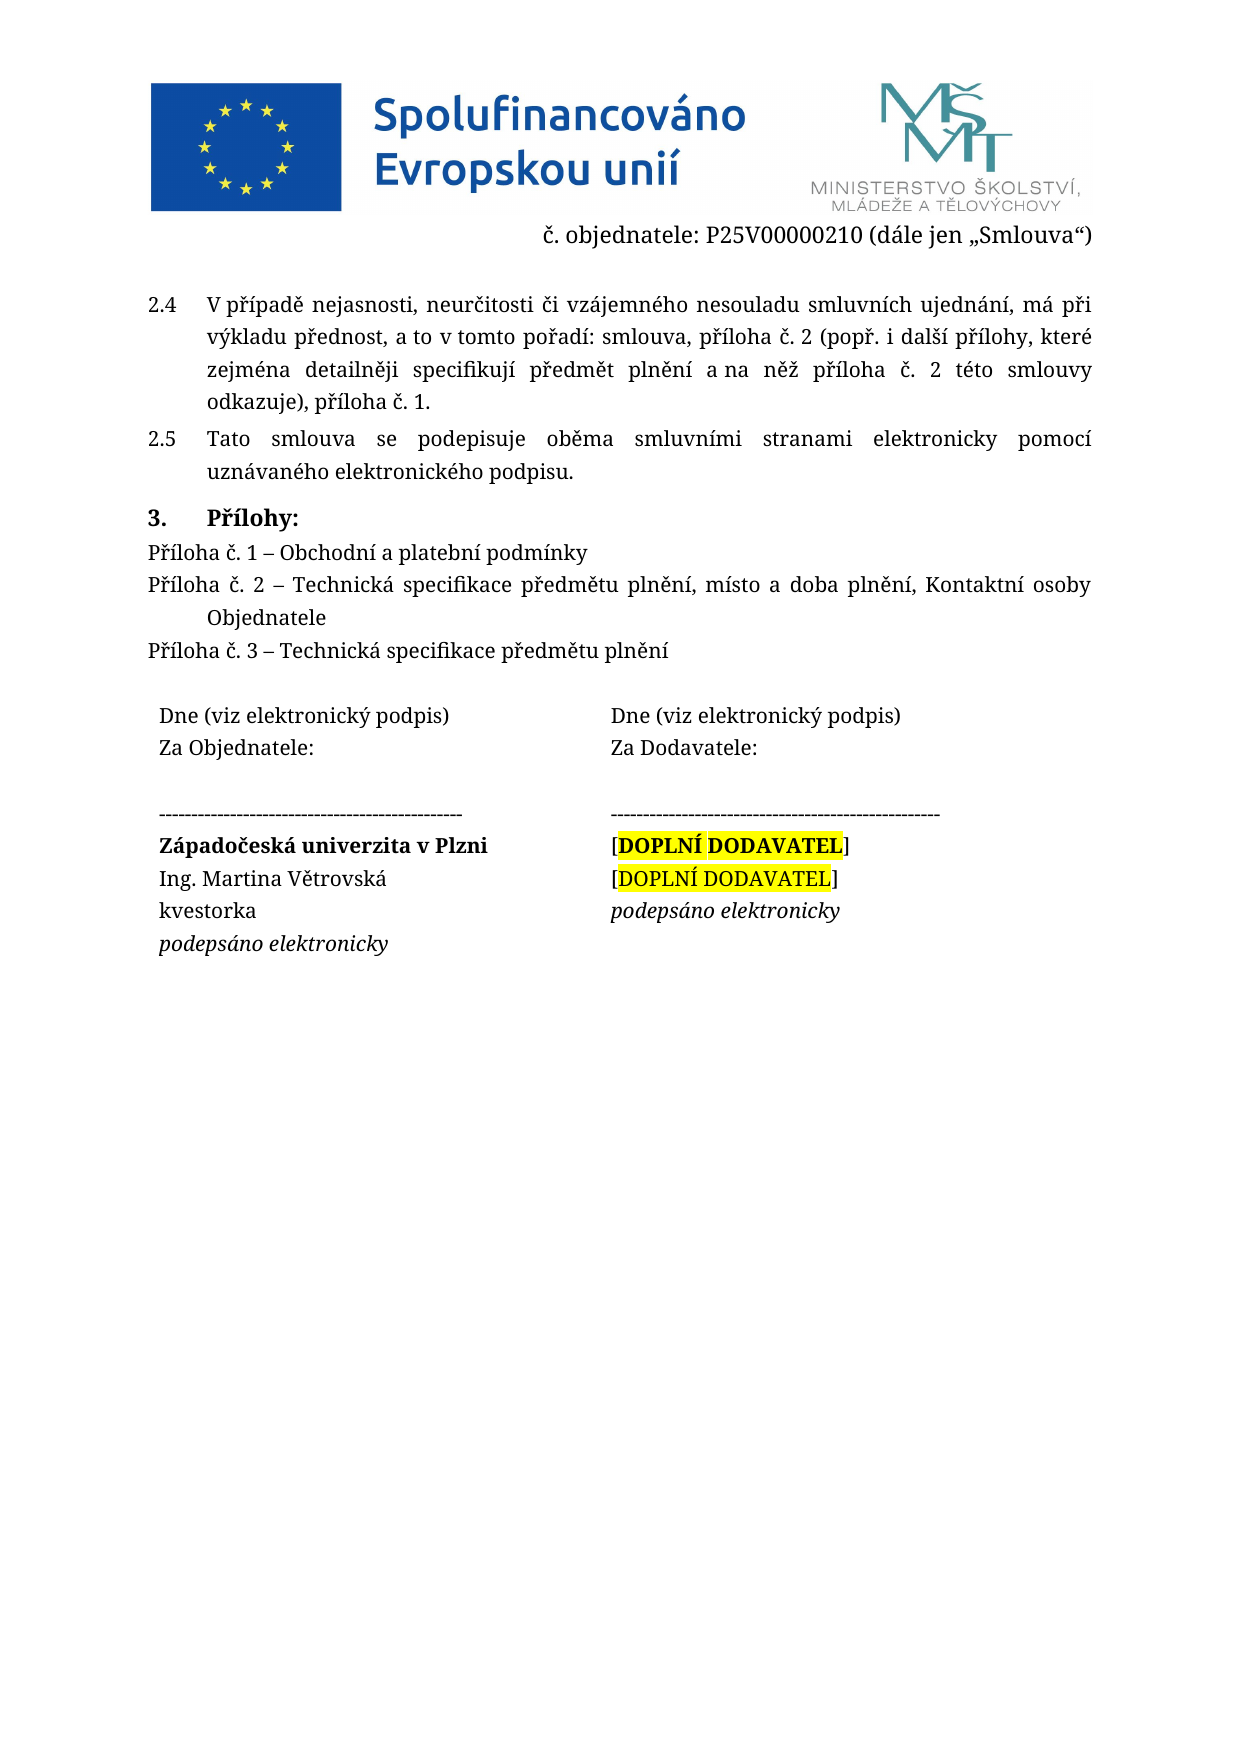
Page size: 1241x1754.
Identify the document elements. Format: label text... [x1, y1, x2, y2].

table_header Dne (viz elektronický podpis) Za Objednatele: ----------------------------------------------- Západočeská univerzita v Plzni Ing. Martina Větrovská kvestorka podepsáno elektronicky [148, 701, 599, 961]
list Tato smlouva se podepisuje oběma smluvními stranami elektronicky pomocí uznávaného elektronického podpisu. [148, 424, 1093, 485]
picture [147, 80, 1093, 215]
text Příloha č. 3 – Technická specifikace předmětu plnění [148, 636, 1093, 664]
table_header Dne (viz elektronický podpis) Za Dodavatele: --------------------------------------------------- [DOPLNÍ DODAVATEL] [DOPLNÍ DODAVATEL] podepsáno elektronicky [599, 701, 1051, 961]
text Příloha č. 2 – Technická specifikace předmětu plnění, místo a doba plnění, Kontaktní osoby Objednatele [148, 571, 1093, 632]
text Příloha č. 1 – Obchodní a platební podmínky [148, 538, 1093, 566]
list Přílohy: [148, 502, 1093, 533]
list V případě nejasnosti, neurčitosti či vzájemného nesouladu smluvních ujednání, má při výkladu přednost, a to v tomto pořadí: smlouva, příloha č. 2 (popř. i další přílohy, které zejména detailněji specifikují předmět plnění a na něž příloha č. 2 této smlouvy odkazuje), příloha č. 1. [148, 290, 1093, 416]
